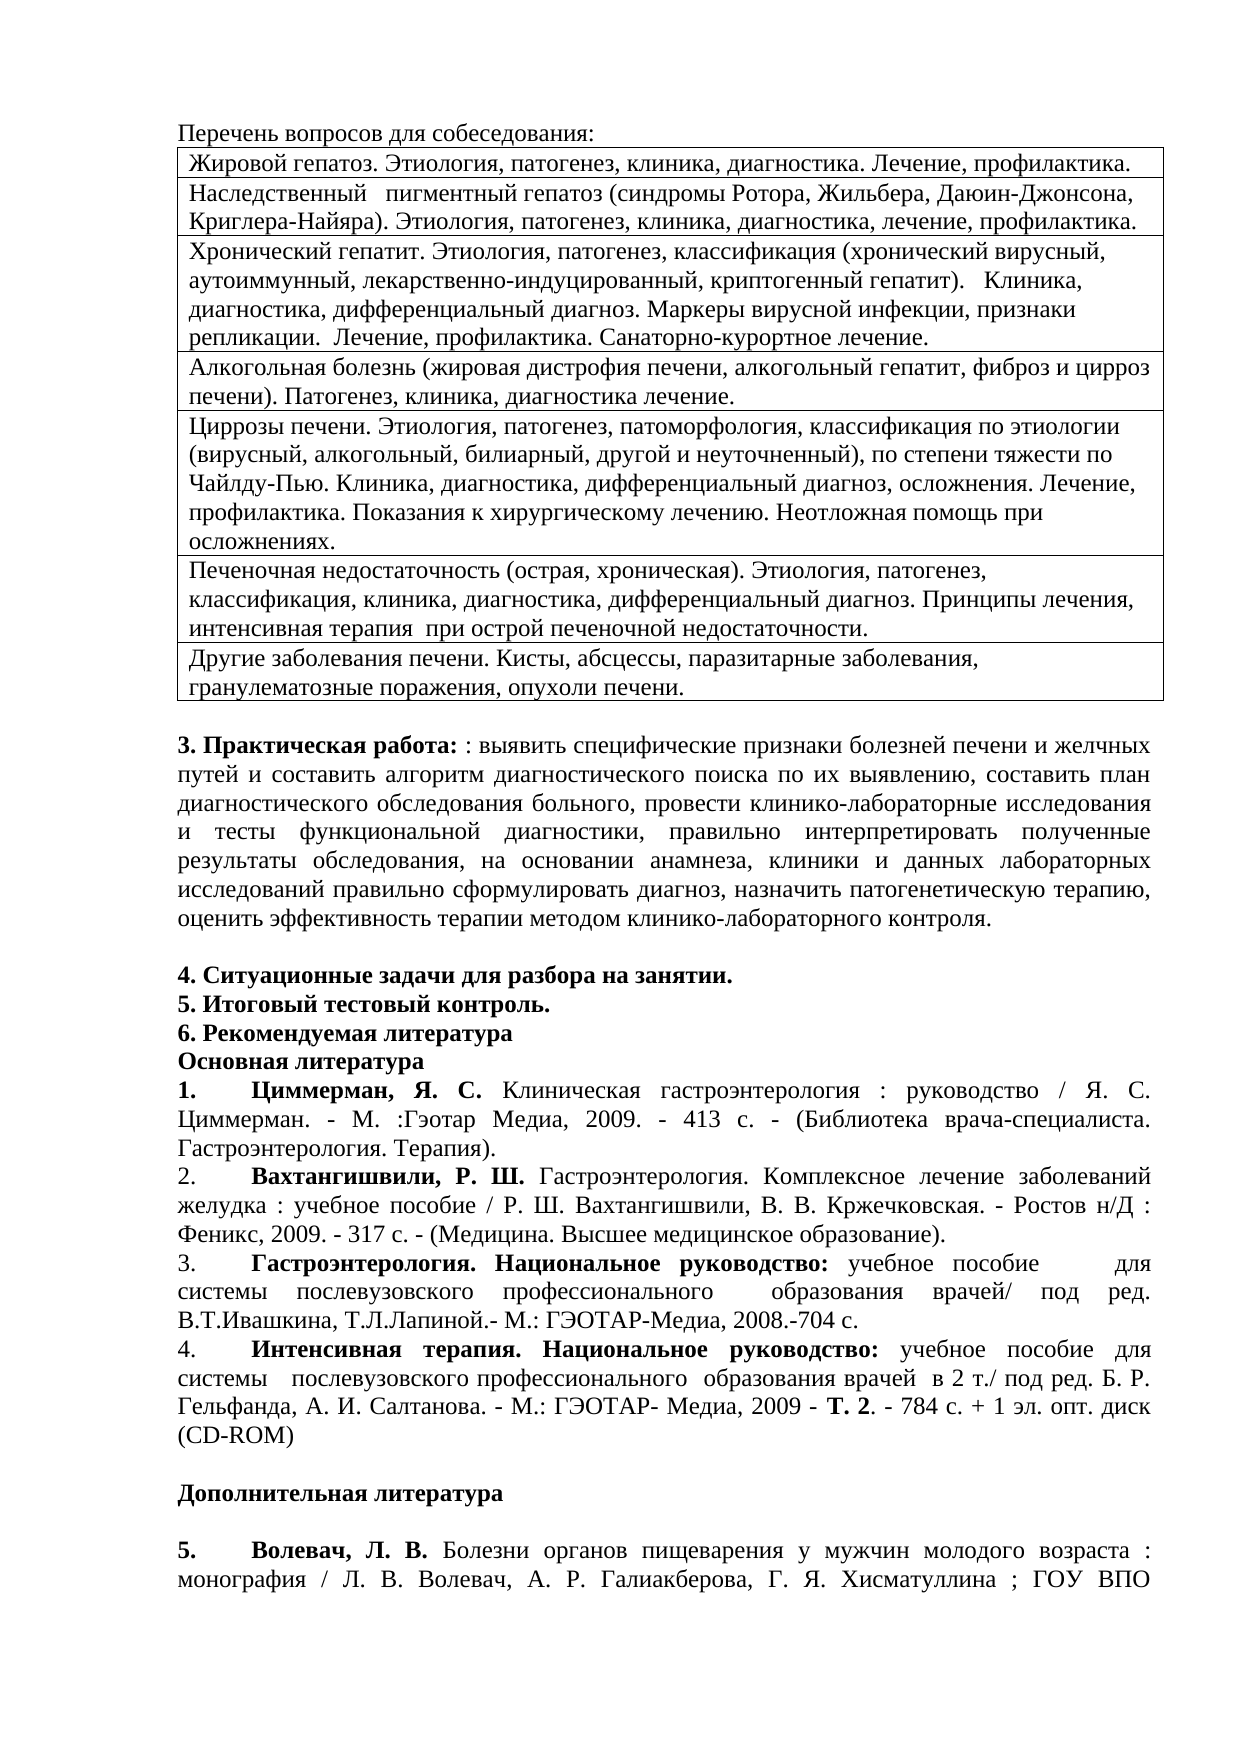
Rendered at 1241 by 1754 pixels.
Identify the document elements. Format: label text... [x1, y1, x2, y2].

table_cell Печеночная недостаточность (острая, хроническая). Этиология, патогенез, классификация, клиника, диагностика, дифференциальный диагноз. Принципы лечения, интенсивная терапия при острой печеночной недостаточности. [178, 556, 1163, 642]
text Дополнительная литература [177, 1478, 1152, 1506]
table_cell Хронический гепатит. Этиология, патогенез, классификация (хронический вирусный, аутоиммунный, лекарственно-индуцированный, криптогенный гепатит). Клиника, диагностика, дифференциальный диагноз. Маркеры вирусной инфекции, признаки репликации. Лечение, профилактика. Санаторно-курортное лечение. [178, 236, 1163, 351]
text 6. Рекомендуемая литература [177, 1018, 1152, 1046]
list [177, 1535, 1152, 1593]
list Интенсивная терапия. Национальное руководство: учебное пособие для системы послевузовского профессионального образования врачей в 2 т./ под ред. Б. Р. Гельфанда, А. И. Салтанова. - М.: ГЭОТАР- Медиа, 2009 - Т. 2. - 784 с. + 1 эл. опт. диск (CD-ROM) [177, 1334, 1152, 1449]
text Перечень вопросов для собеседования: [177, 118, 1152, 147]
list Циммерман, Я. С. Клиническая гастроэнтерология : руководство / Я. С. Циммерман. - М. :Гэотар Медиа, 2009. - 413 с. - (Библиотека врача-специалиста. Гастроэнтерология. Терапия). [177, 1075, 1152, 1161]
table_cell Алкогольная болезнь (жировая дистрофия печени, алкогольный гепатит, фиброз и цирроз печени). Патогенез, клиника, диагностика лечение. [178, 352, 1163, 410]
table_cell Наследственный пигментный гепатоз (синдромы Ротора, Жильбера, Даюин-Джонсона, Криглера-Найяра). Этиология, патогенез, клиника, диагностика, лечение, профилактика. [178, 178, 1163, 235]
table_header Жировой гепатоз. Этиология, патогенез, клиника, диагностика. Лечение, профилактика. [178, 148, 1163, 177]
text 5. Итоговый тестовый контроль. [177, 989, 1152, 1018]
table_cell Другие заболевания печени. Кисты, абсцессы, паразитарные заболевания, гранулематозные поражения, опухоли печени. [178, 643, 1163, 700]
list Гастроэнтерология. Национальное руководство: учебное пособие для системы послевузовского профессионального образования врачей/ под ред. В.Т.Ивашкина, Т.Л.Лапиной.- М.: ГЭОТАР-Медиа, 2008.-704 с. [177, 1248, 1152, 1334]
text 4. Ситуационные задачи для разбора на занятии. [177, 960, 1152, 989]
table_cell Циррозы печени. Этиология, патогенез, патоморфология, классификация по этиологии (вирусный, алкогольный, билиарный, другой и неуточненный), по степени тяжести по Чайлду-Пью. Клиника, диагностика, дифференциальный диагноз, осложнения. Лечение, профилактика. Показания к хирургическому лечению. Неотложная помощь при осложнениях. [178, 411, 1163, 554]
list Вахтангишвили, Р. Ш. Гастроэнтерология. Комплексное лечение заболеваний желудка : учебное пособие / Р. Ш. Вахтангишвили, В. В. Кржечковская. - Ростов н/Д : Феникс, 2009. - 317 с. - (Медицина. Высшее медицинское образование). [177, 1161, 1152, 1248]
text Основная литература [177, 1046, 1152, 1075]
text 3. Практическая работа: : выявить специфические признаки болезней печени и желчных путей и составить алгоритм диагностического поиска по их выявлению, составить план диагностического обследования больного, провести клинико-лабораторные исследования и тесты функциональной диагностики, правильно интерпретировать полученные результаты обследования, на основании анамнеза, клиники и данных лабораторных исследований правильно сформулировать диагноз, назначить патогенетическую терапию, оценить эффективность терапии методом клинико-лабораторного контроля. [177, 730, 1152, 931]
